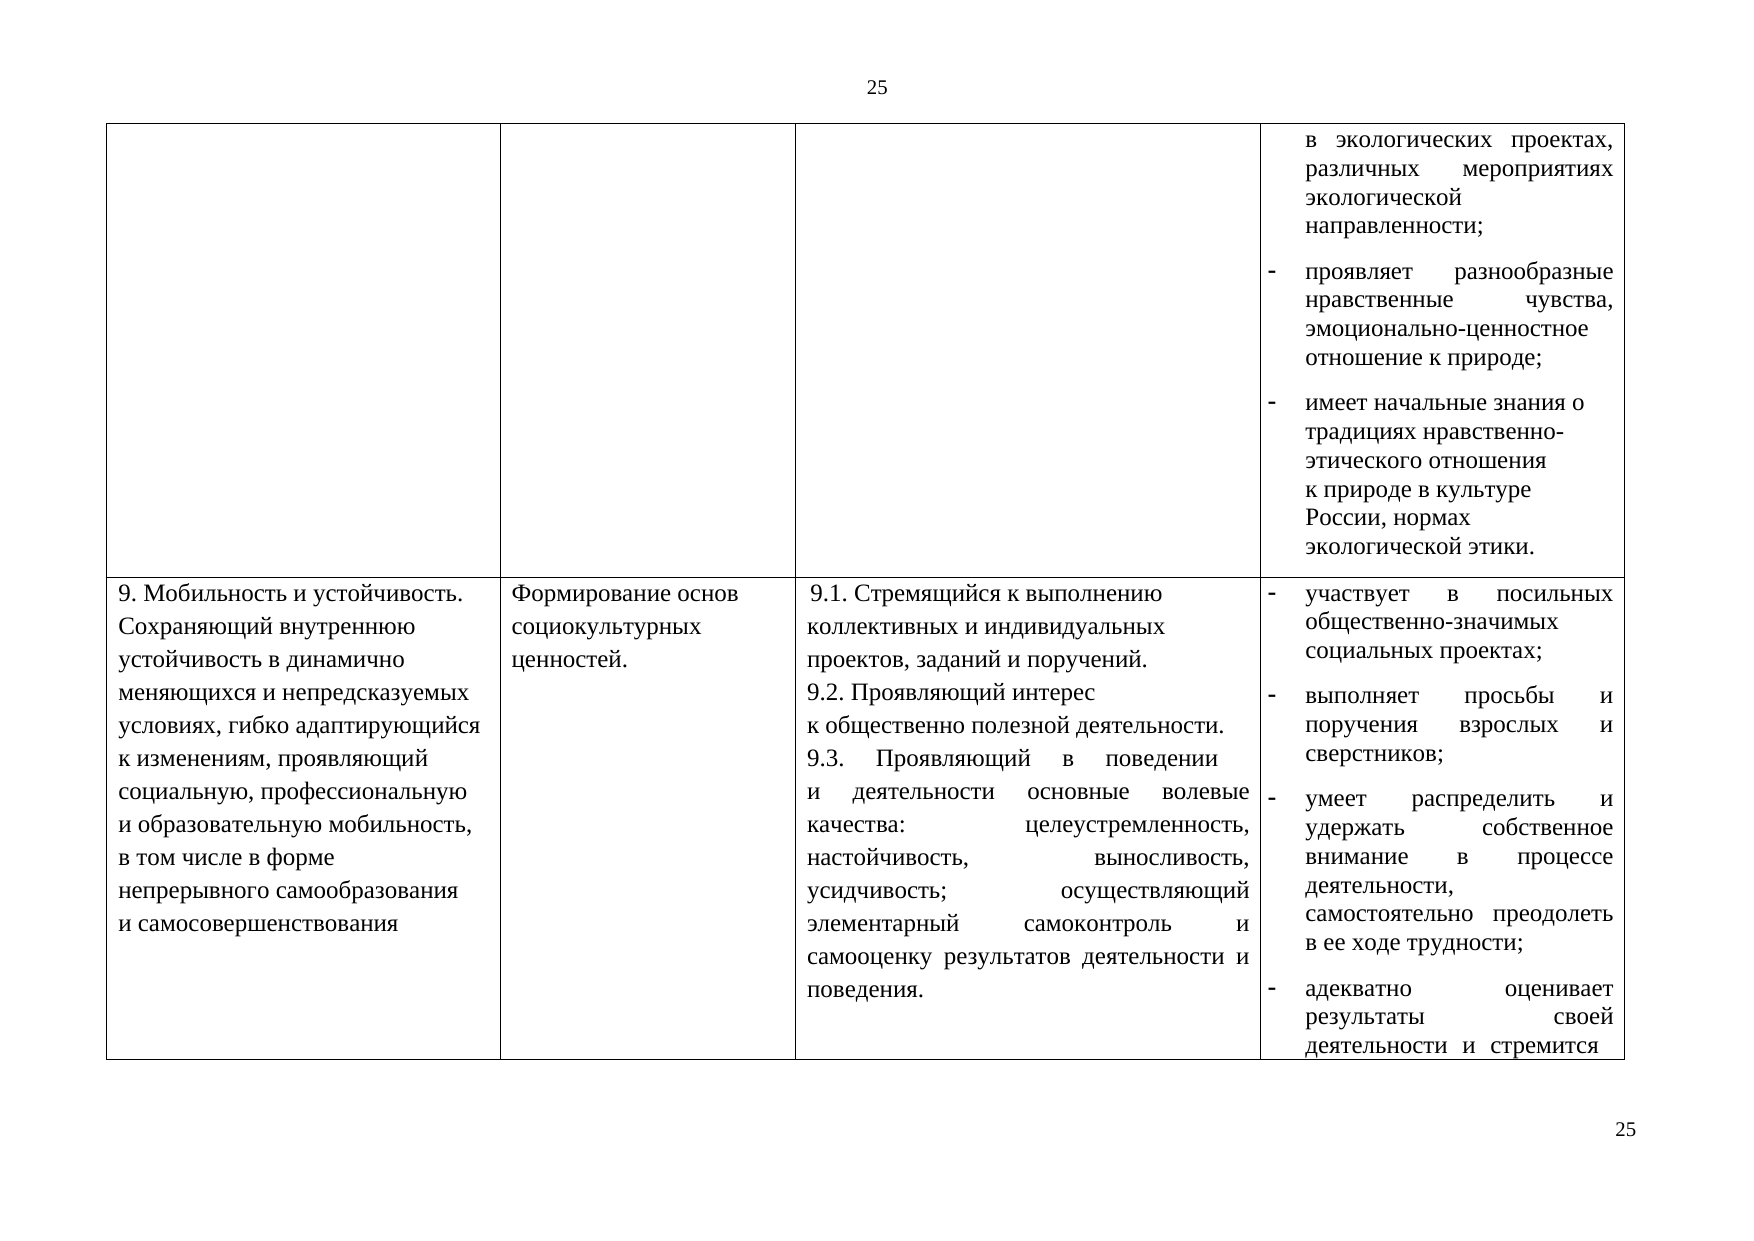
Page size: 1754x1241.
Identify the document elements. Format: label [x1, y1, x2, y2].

table_cell [1261, 578, 1624, 1059]
table_cell [796, 578, 1260, 1059]
table_cell [501, 578, 795, 1059]
table_cell [107, 578, 500, 1059]
table_cell [1261, 124, 1624, 577]
table_cell [796, 124, 1260, 577]
table_cell [501, 124, 795, 577]
table_cell [107, 124, 500, 577]
